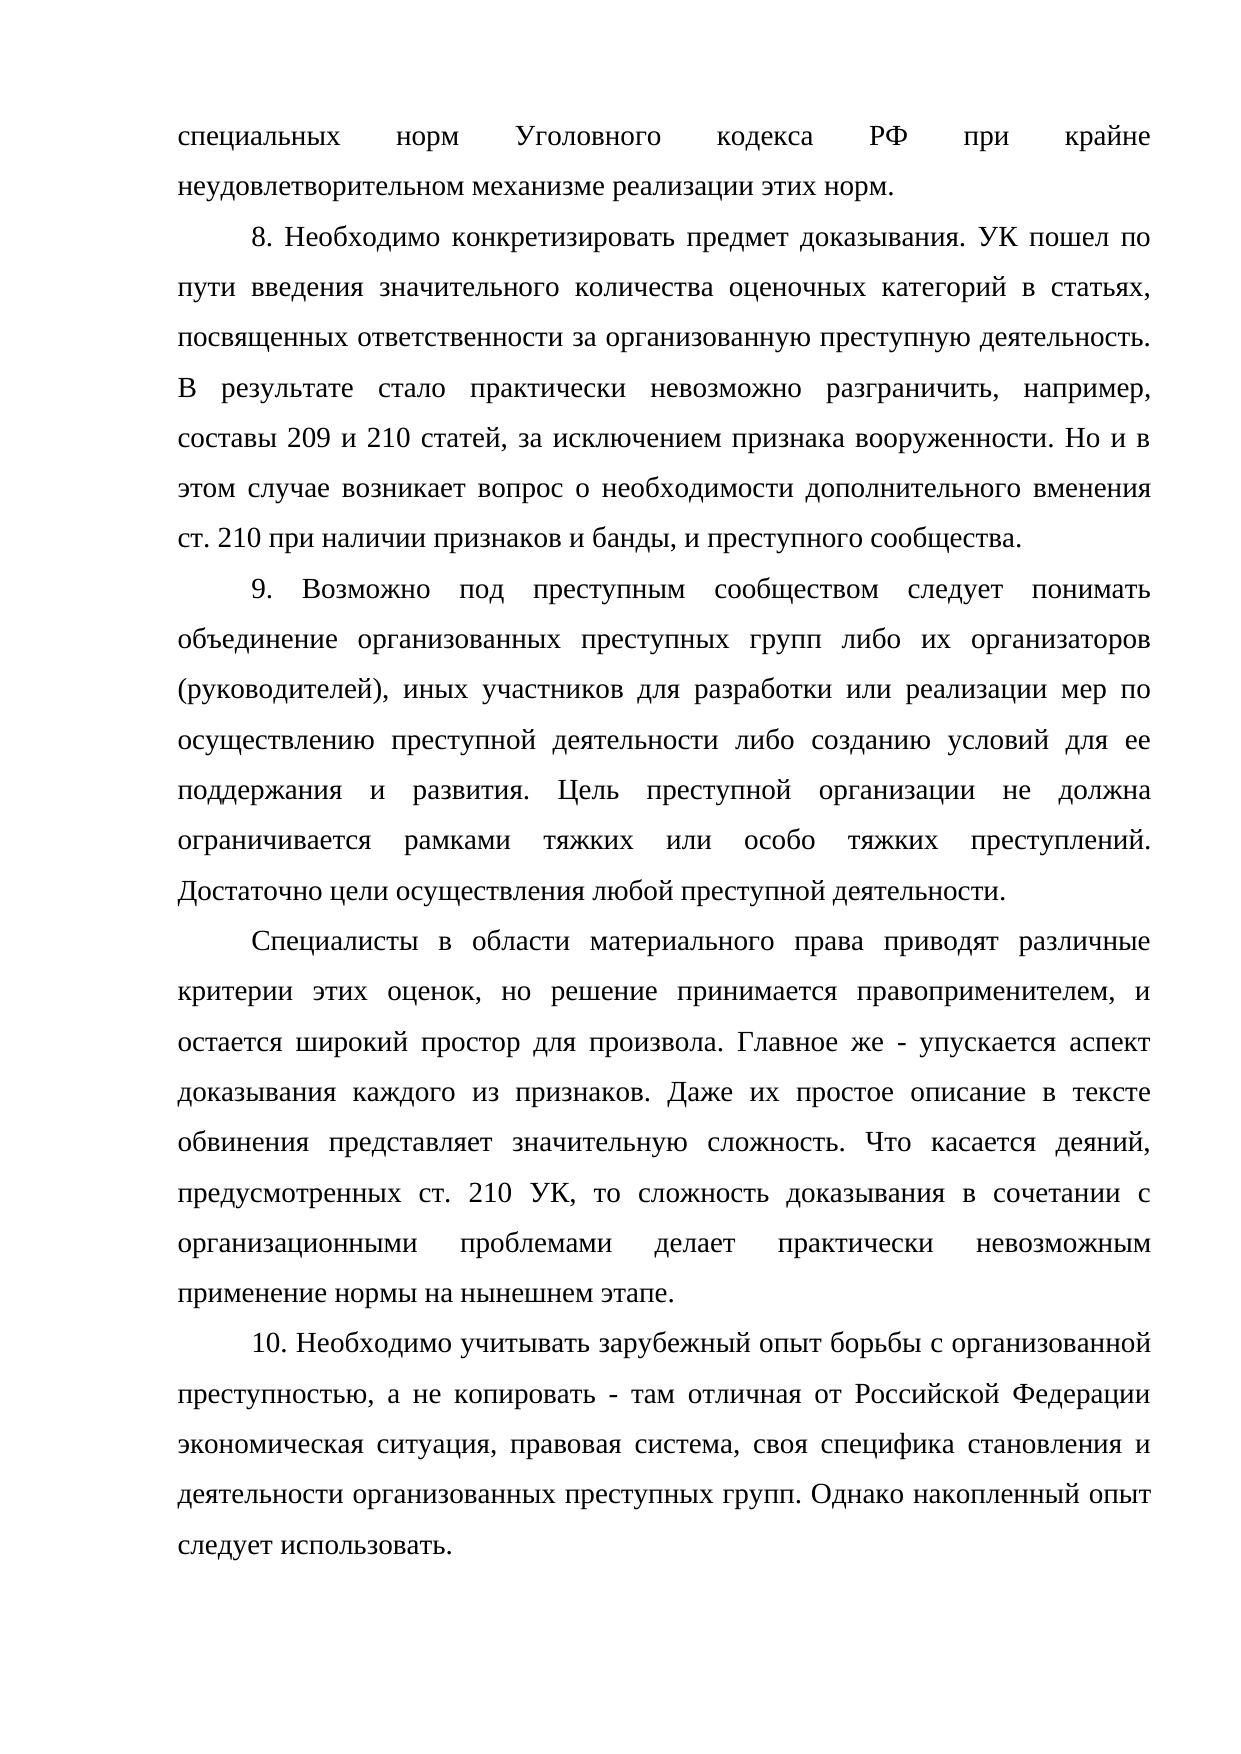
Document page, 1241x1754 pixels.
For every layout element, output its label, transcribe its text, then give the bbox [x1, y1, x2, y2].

text 9. Возможно под преступным сообществом следует понимать объединение организованных преступных групп либо их организаторов (руководителей), иных участников для разработки или реализации мер по осуществлению преступной деятельности либо созданию условий для ее поддержания и развития. Цель преступной организации не должна ограничивается рамками тяжких или особо тяжких преступлений. Достаточно цели осуществления любой преступной деятельности. [177, 571, 1152, 906]
text 8. Необходимо конкретизировать предмет доказывания. УК пошел по пути введения значительного количества оценочных категорий в статьях, посвященных ответственности за организованную преступную деятельность. В результате стало практически невозможно разграничить, например, составы 209 и 210 статей, за исключением признака вооруженности. Но и в этом случае возникает вопрос о необходимости дополнительного вменения ст. 210 при наличии признаков и банды, и преступного сообщества. [177, 219, 1152, 554]
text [177, 118, 1152, 202]
text Специалисты в области материального права приводят различные критерии этих оценок, но решение принимается правоприменителем, и остается широкий простор для произвола. Главное же - упускается аспект доказывания каждого из признаков. Даже их простое описание в тексте обвинения представляет значительную сложность. Что касается деяний, предусмотренных ст. 210 УК, то сложность доказывания в сочетании с организационными проблемами делает практически невозможным применение нормы на нынешнем этапе. [177, 923, 1152, 1309]
text 10. Необходимо учитывать зарубежный опыт борьбы с организованной преступностью, а не копировать - там отличная от Российской Федерации экономическая ситуация, правовая система, своя специфика становления и деятельности организованных преступных групп. Однако накопленный опыт следует использовать. [177, 1326, 1152, 1560]
